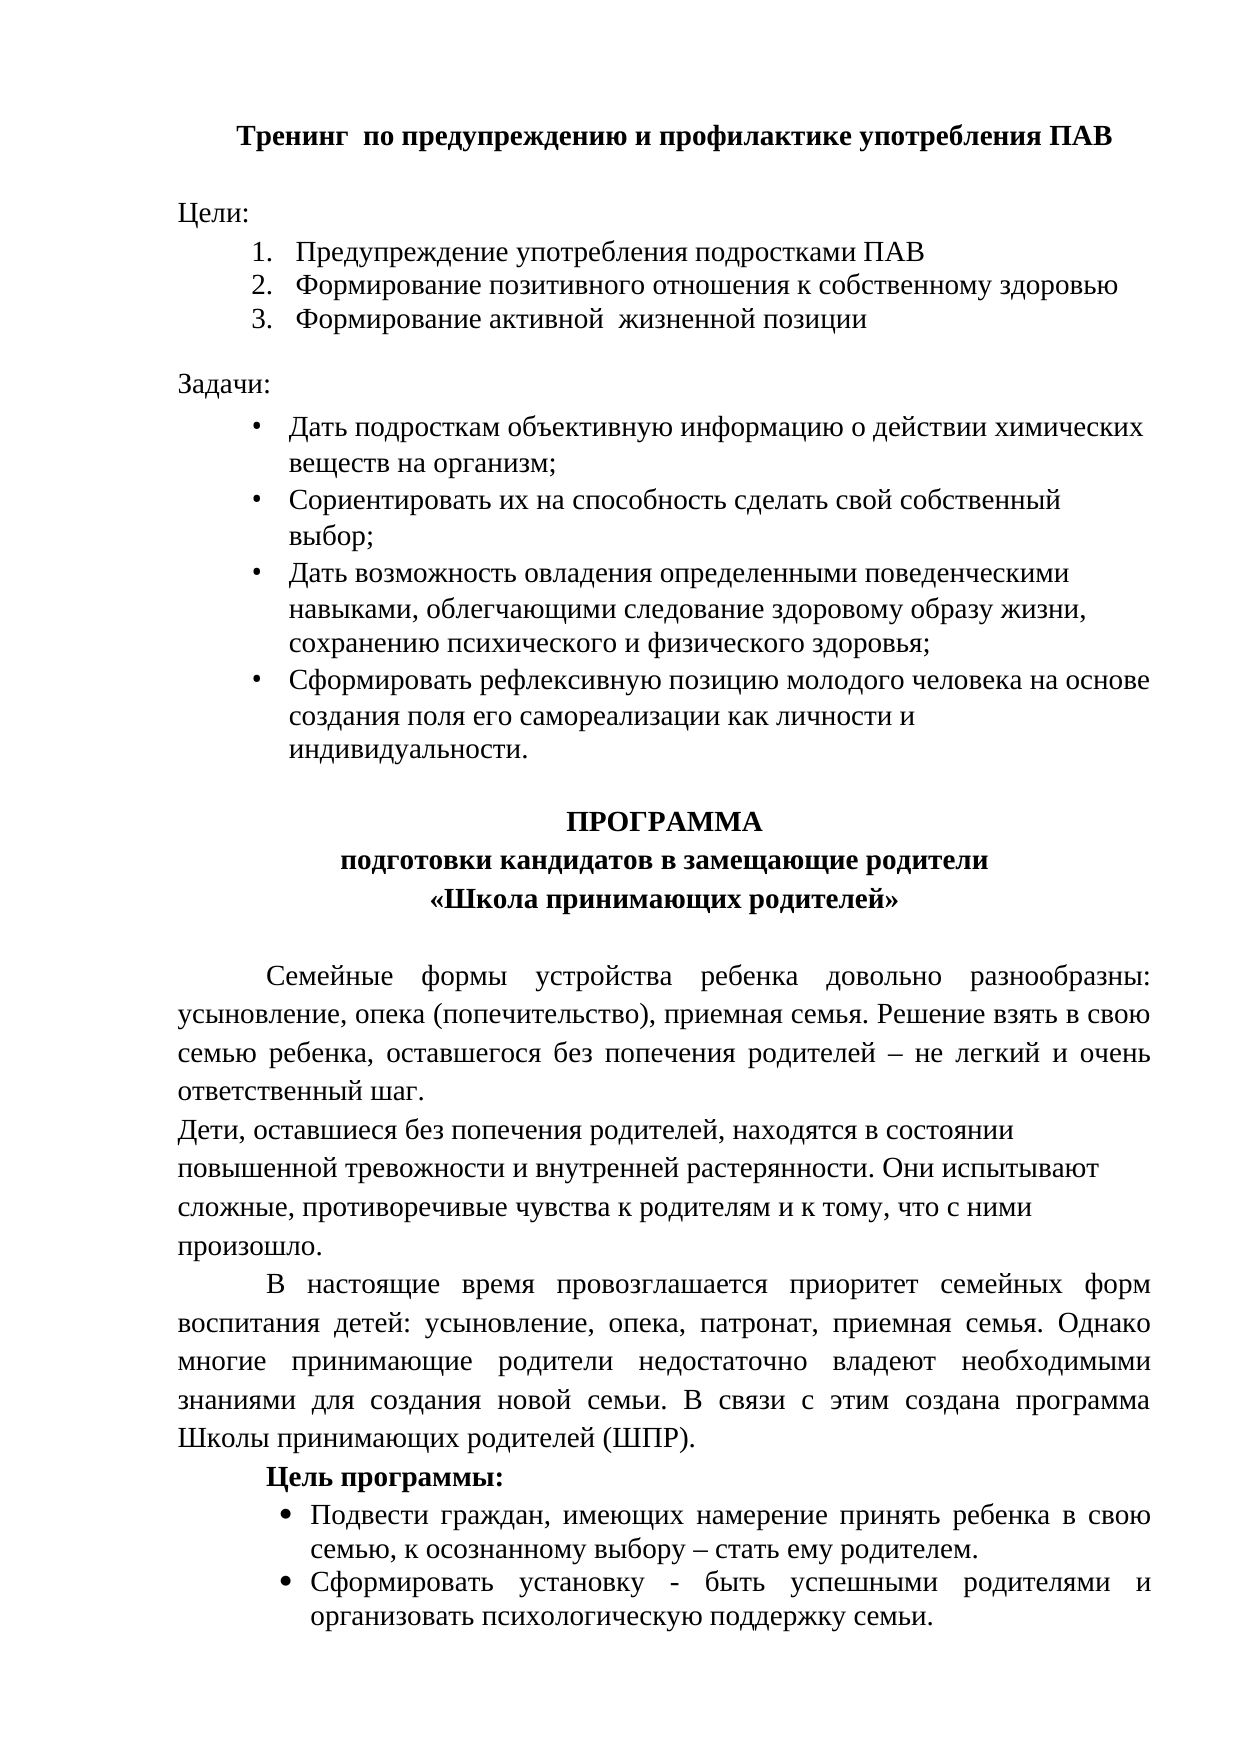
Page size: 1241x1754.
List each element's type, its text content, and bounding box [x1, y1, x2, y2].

text Дети, оставшиеся без попечения родителей, находятся в состоянии повышенной тревожности и внутренней растерянности. Они испытывают сложные, противоречивые чувства к родителям и к тому, что с ними произошло. [177, 1112, 1152, 1261]
list Подвести граждан, имеющих намерение принять ребенка в свою семью, к осознанному выбору – стать ему родителем. [281, 1497, 1152, 1564]
text Цель программы: [177, 1459, 1152, 1492]
list Дать подросткам объективную информацию о действии химических веществ на организм; [251, 405, 1152, 478]
list Дать возможность овладения определенными поведенческими навыками, облегчающими следование здоровому образу жизни, сохранению психического и физического здоровья; [251, 552, 1152, 658]
text Цели: [177, 195, 1152, 229]
text Задачи: [177, 367, 1152, 400]
text «Школа принимающих родителей» [177, 881, 1152, 914]
list Формирование активной жизненной позиции [251, 301, 1152, 334]
text В настоящие время провозглашается приоритет семейных форм воспитания детей: усыновление, опека, патронат, приемная семья. Однако многие принимающие родители недостаточно владеют необходимыми знаниями для создания новой семьи. В связи с этим создана программа Школы принимающих родителей (ШПР). [177, 1266, 1152, 1454]
text Тренинг по предупреждению и профилактике употребления ПАВ [177, 118, 1152, 152]
list Сформировать установку - быть успешными родителями и организовать психологическую поддержку семьи. [281, 1564, 1152, 1632]
list Сформировать рефлексивную позицию молодого человека на основе создания поля его самореализации как личности и индивидуальности. [251, 658, 1152, 765]
text ПРОГРАММА [177, 804, 1152, 837]
text Семейные формы устройства ребенка довольно разнообразны: усыновление, опека (попечительство), приемная семья. Решение взять в свою семью ребенка, оставшегося без попечения родителей – не легкий и очень ответственный шаг. [177, 958, 1152, 1107]
list Предупреждение употребления подростками ПАВ [251, 234, 1152, 267]
list Формирование позитивного отношения к собственному здоровью [251, 267, 1152, 301]
list Сориентировать их на способность сделать свой собственный выбор; [251, 478, 1152, 552]
text подготовки кандидатов в замещающие родители [177, 842, 1152, 876]
